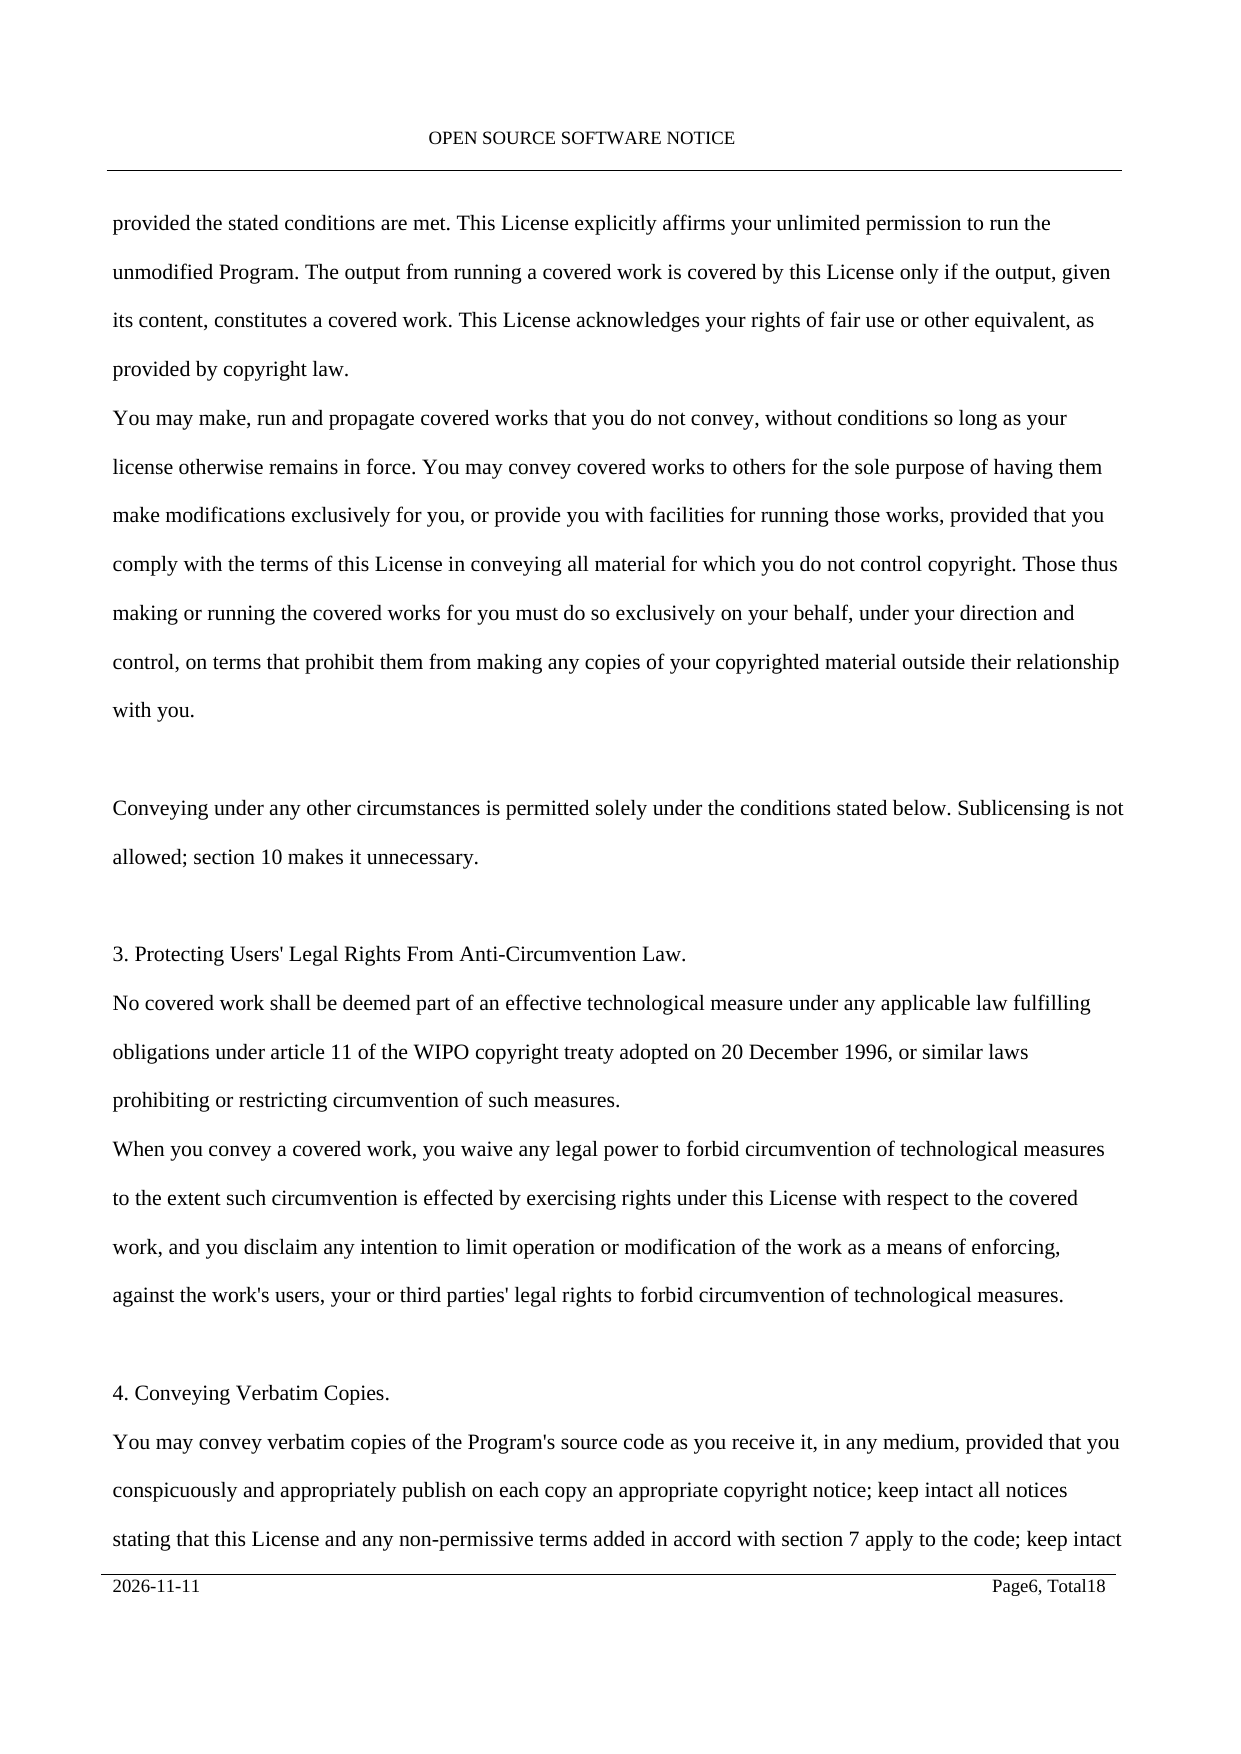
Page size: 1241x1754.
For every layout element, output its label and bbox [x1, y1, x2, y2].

text [112, 206, 1128, 1555]
